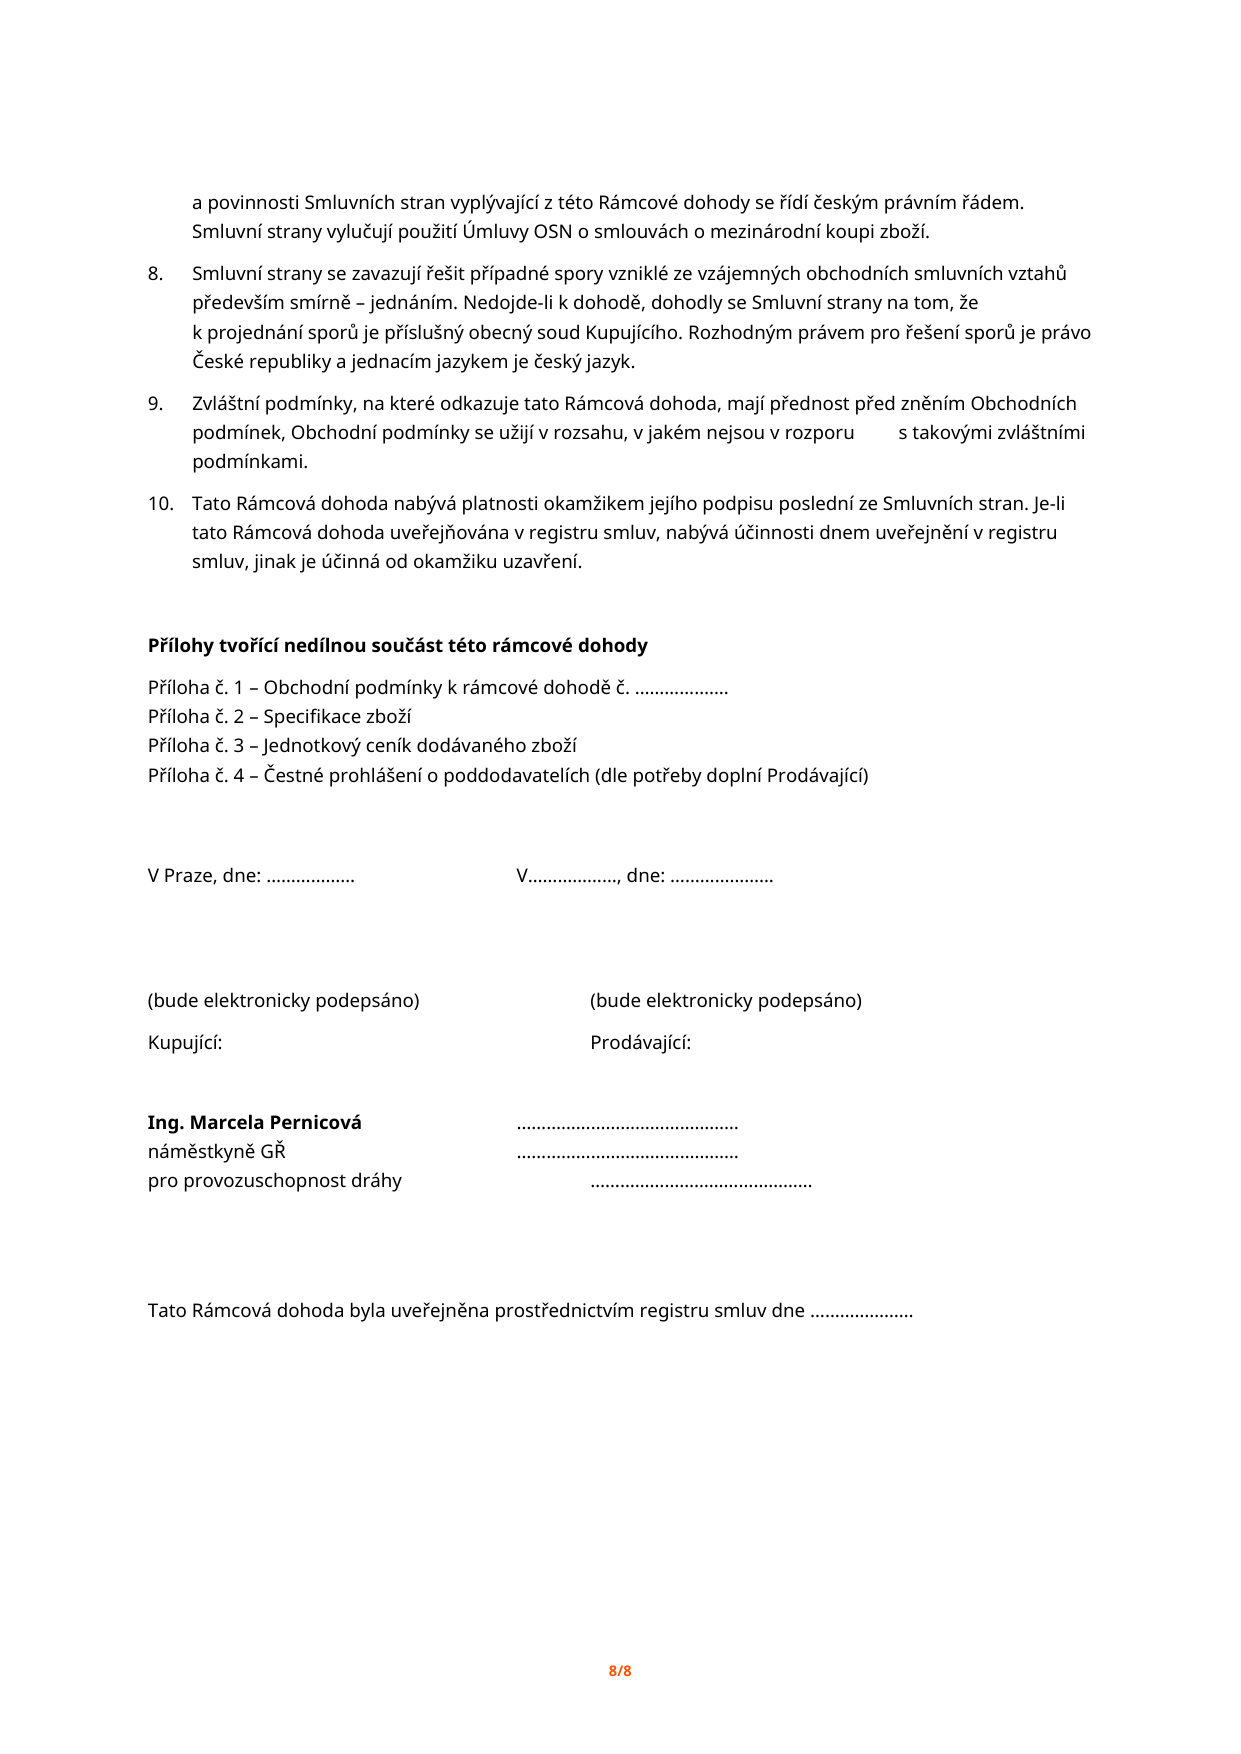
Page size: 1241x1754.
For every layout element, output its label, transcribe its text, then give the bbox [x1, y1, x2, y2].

list Zvláštní podmínky, na které odkazuje tato Rámcová dohoda, mají přednost před zněním Obchodních podmínek, Obchodní podmínky se užijí v rozsahu, v jakém nejsou v rozporu s takovými zvláštními podmínkami. [148, 390, 1093, 474]
text Příloha č. 3 – Jednotkový ceník dodávaného zboží [148, 733, 1095, 758]
list Tato Rámcová dohoda nabývá platnosti okamžikem jejího podpisu poslední ze Smluvních stran. Je-li tato Rámcová dohoda uveřejňována v registru smluv, nabývá účinnosti dnem uveřejnění v registru smluv, jinak je účinná od okamžiku uzavření. [148, 490, 1093, 574]
text Příloha č. 1 – Obchodní podmínky k rámcové dohodě č. ………………. [148, 674, 1095, 700]
text Tato Rámcová dohoda byla uveřejněna prostřednictvím registru smluv dne ………………… [148, 1297, 1093, 1323]
text Kupující: Prodávající: [148, 1029, 1093, 1055]
text (bude elektronicky podepsáno) (bude elektronicky podepsáno) [148, 988, 1093, 1013]
text Přílohy tvořící nedílnou součást této rámcové dohody [148, 632, 1095, 658]
text Příloha č. 2 – Specifikace zboží [148, 703, 1095, 729]
list Smluvní strany se zavazují řešit případné spory vzniklé ze vzájemných obchodních smluvních vztahů především smírně – jednáním. Nedojde-li k dohodě, dohodly se Smluvní strany na tom, že k projednání sporů je příslušný obecný soud Kupujícího. Rozhodným právem pro řešení sporů je právo České republiky a jednacím jazykem je český jazyk. [148, 260, 1093, 374]
text V Praze, dne: ……………… V………………, dne: ………………… [148, 862, 1093, 888]
text pro provozuschopnost dráhy ……………………………………… [148, 1168, 1093, 1193]
text náměstkyně GŘ ……………………………………… [148, 1138, 1093, 1164]
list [148, 189, 1093, 244]
text Příloha č. 4 – Čestné prohlášení o poddodavatelích (dle potřeby doplní Prodávající) [148, 762, 1095, 787]
text Ing. Marcela Pernicová ……………………………………… [148, 1109, 1093, 1135]
